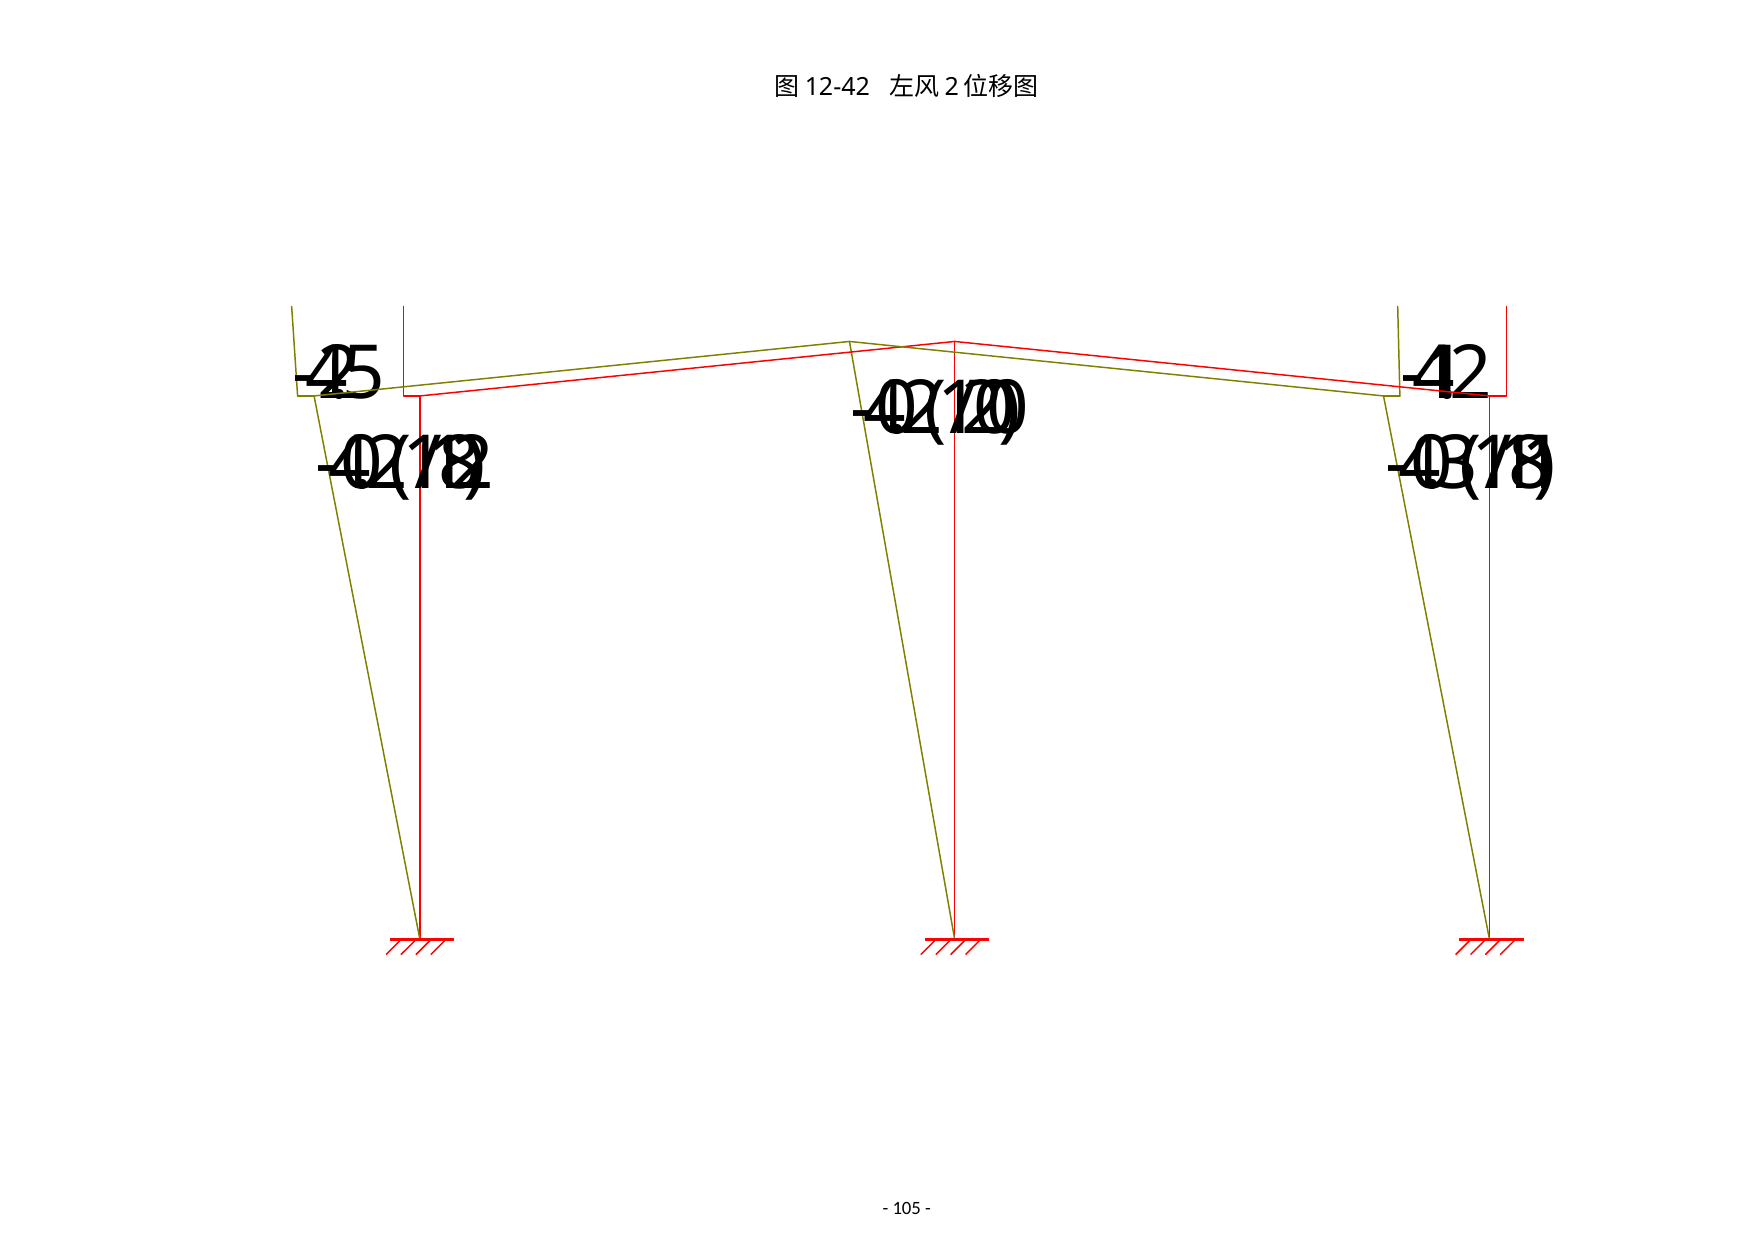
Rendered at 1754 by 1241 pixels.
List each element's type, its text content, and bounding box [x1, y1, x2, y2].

text 图12-42 左风2位移图 [148, 61, 1665, 108]
